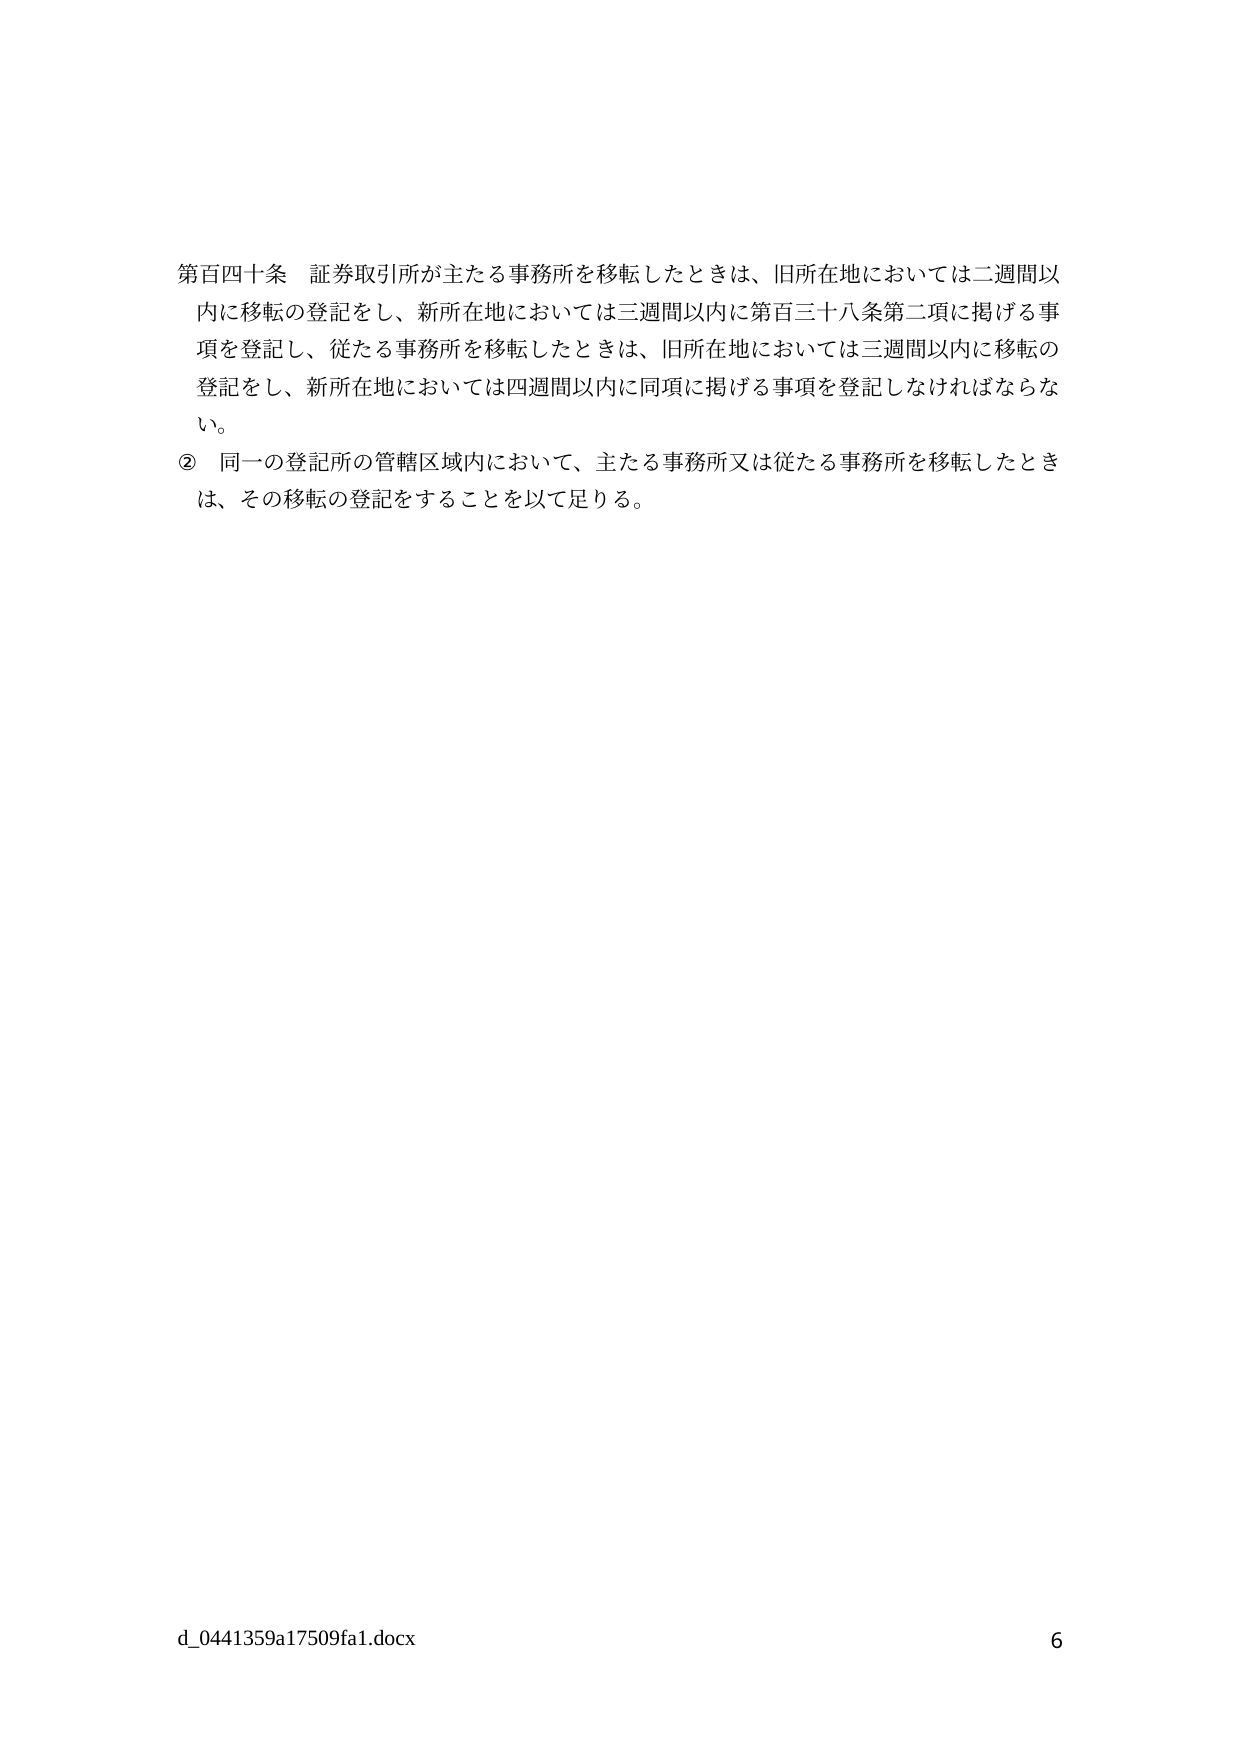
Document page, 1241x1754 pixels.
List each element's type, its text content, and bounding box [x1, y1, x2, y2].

text ② 同一の登記所の管轄区域内において、主たる事務所又は従たる事務所を移転したときは、その移転の登記をすることを以て足りる。 [177, 442, 1063, 517]
text 第百四十条 証券取引所が主たる事務所を移転したときは、旧所在地においては二週間以内に移転の登記をし、新所在地においては三週間以内に第百三十八条第二項に掲げる事項を登記し、従たる事務所を移転したときは、旧所在地においては三週間以内に移転の登記をし、新所在地においては四週間以内に同項に掲げる事項を登記しなければならない。 [177, 254, 1063, 442]
